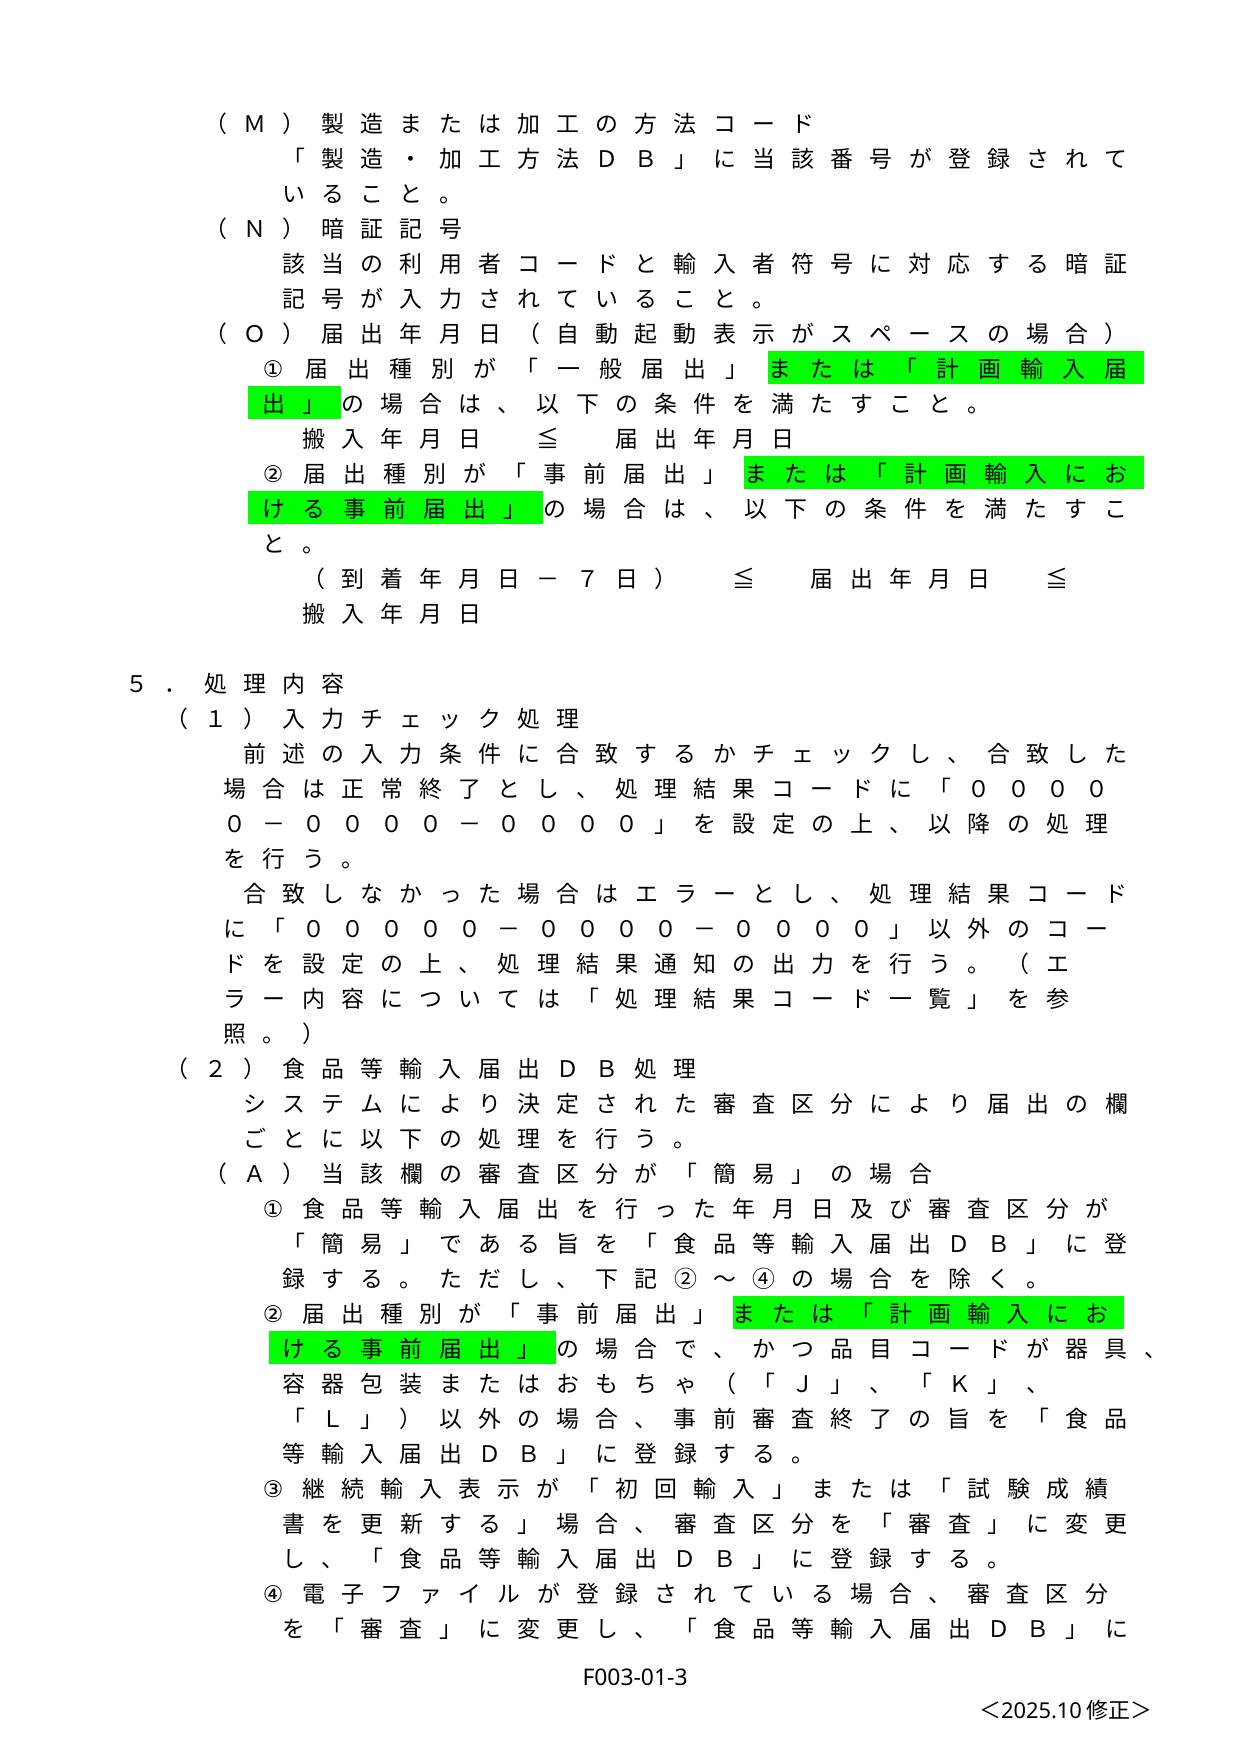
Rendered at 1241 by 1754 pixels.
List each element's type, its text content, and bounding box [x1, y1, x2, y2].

text 前述の入力条件に合致するかチェックし、合致した場合は正常終了とし、処理結果コードに「０００００－００００－００００」を設定の上、以降の処理を行う。 [214, 735, 1144, 875]
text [248, 1575, 1144, 1645]
text （Ａ）当該欄の審査区分が「簡易」の場合 [184, 1155, 1144, 1190]
text （２）食品等輸入届出ＤＢ処理 [155, 1050, 1144, 1085]
text （１）入力チェック処理 [155, 700, 1144, 735]
text システムにより決定された審査区分により届出の欄ごとに以下の処理を行う。 [237, 1085, 1144, 1155]
text ①食品等輸入届出を行った年月日及び審査区分が「簡易」である旨を「食品等輸入届出ＤＢ」に登録する。ただし、下記②～④の場合を除く。 [248, 1190, 1144, 1295]
text （到着年月日－７日） ≦ 届出年月日 ≦ 搬入年月日 [287, 560, 1144, 630]
text （Ｍ）製造または加工の方法コード [184, 105, 1144, 140]
text ②届出種別が「事前届出」または「計画輸入における事前届出」の場合で、かつ品目コードが器具、容器包装またはおもちゃ（「Ｊ」、「Ｋ」、「Ｌ」）以外の場合、事前審査終了の旨を「食品等輸入届出ＤＢ」に登録する。 [248, 1295, 1144, 1470]
text ③継続輸入表示が「初回輸入」または「試験成績書を更新する」場合、審査区分を「審査」に変更し、「食品等輸入届出ＤＢ」に登録する。 [248, 1470, 1144, 1575]
text （Ｎ）暗証記号 [184, 210, 1144, 245]
text ①届出種別が「一般届出」または「計画輸入届出」の場合は、以下の条件を満たすこと。 [248, 350, 1144, 420]
text ５．処理内容 [126, 665, 1144, 700]
text 該当の利用者コードと輸入者符号に対応する暗証記号が入力されていること。 [273, 245, 1144, 315]
text 合致しなかった場合はエラーとし、処理結果コードに「０００００－００００－００００」以外のコードを設定の上、処理結果通知の出力を行う。（エラー内容については「処理結果コード一覧」を参照。） [214, 875, 1144, 1050]
text 搬入年月日 ≦ 届出年月日 [287, 420, 1144, 455]
text 「製造・加工方法ＤＢ」に当該番号が登録されていること。 [273, 140, 1144, 210]
text ②届出種別が「事前届出」または「計画輸入における事前届出」の場合は、以下の条件を満たすこと。 [248, 455, 1144, 560]
text （Ｏ）届出年月日（自動起動表示がスペースの場合） [184, 315, 1144, 350]
